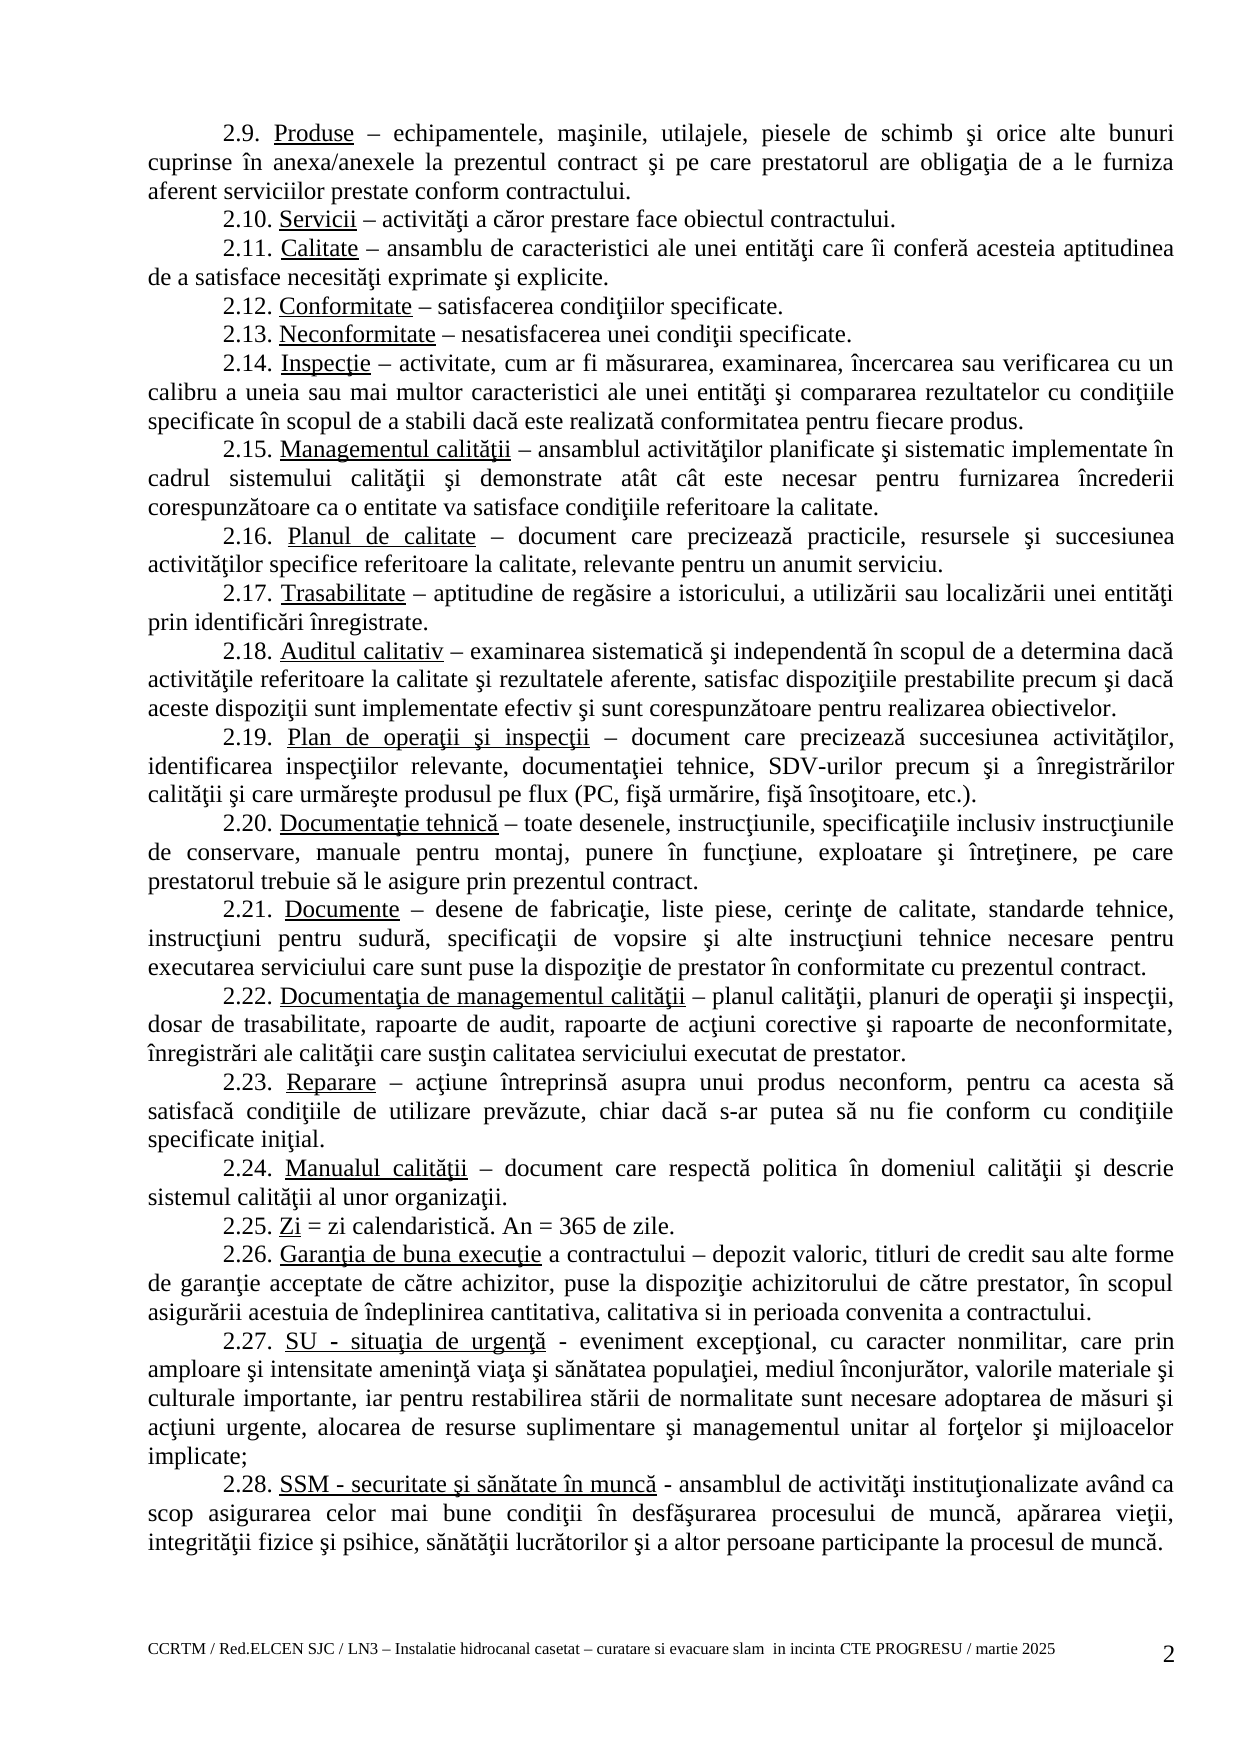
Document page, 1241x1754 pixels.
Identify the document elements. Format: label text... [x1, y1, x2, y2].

text 2.13. Neconformitate – nesatisfacerea unei condiţii specificate. [148, 319, 1175, 348]
text 2.25. Zi = zi calendaristică. An = 365 de zile. [148, 1211, 1175, 1239]
text 2.17. Trasabilitate – aptitudine de regăsire a istoricului, a utilizării sau localizării unei entităţi prin identificări înregistrate. [148, 578, 1175, 636]
text 2.22. Documentaţia de managementul calităţii – planul calităţii, planuri de operaţii şi inspecţii, dosar de trasabilitate, rapoarte de audit, rapoarte de acţiuni corective şi rapoarte de neconformitate, înregistrări ale calităţii care susţin calitatea serviciului executat de prestator. [148, 981, 1175, 1067]
text 2.28. SSM - securitate şi sănătate în muncă - ansamblul de activităţi instituţionalizate având ca scop asigurarea celor mai bune condiţii în desfăşurarea procesului de muncă, apărarea vieţii, integrităţii fizice şi psihice, sănătăţii lucrătorilor şi a altor persoane participante la procesul de muncă. [148, 1469, 1175, 1556]
text 2.24. Manualul calităţii – document care respectă politica în domeniul calităţii şi descrie sistemul calităţii al unor organizaţii. [148, 1153, 1175, 1211]
text 2.19. Plan de operaţii şi inspecţii – document care precizează succesiunea activităţilor, identificarea inspecţiilor relevante, documentaţiei tehnice, SDV-urilor precum şi a înregistrărilor calităţii şi care urmăreşte produsul pe flux (PC, fişă urmărire, fişă însoţitoare, etc.). [148, 722, 1175, 808]
text 2.11. Calitate – ansamblu de caracteristici ale unei entităţi care îi conferă acesteia aptitudinea de a satisface necesităţi exprimate şi explicite. [148, 233, 1175, 291]
text 2.27. SU - situaţia de urgenţă - eveniment excepţional, cu caracter nonmilitar, care prin amploare şi intensitate ameninţă viaţa şi sănătatea populaţiei, mediul înconjurător, valorile materiale şi culturale importante, iar pentru restabilirea stării de normalitate sunt necesare adoptarea de măsuri şi acţiuni urgente, alocarea de resurse suplimentare şi managementul unitar al forţelor şi mijloacelor implicate; [148, 1326, 1175, 1469]
text 2.26. Garanţia de buna execuţie a contractului – depozit valoric, titluri de credit sau alte forme de garanţie acceptate de către achizitor, puse la dispoziţie achizitorului de către prestator, în scopul asigurării acestuia de îndeplinirea cantitativa, calitativa si in perioada convenita a contractului. [148, 1239, 1175, 1326]
text 2.23. Reparare – acţiune întreprinsă asupra unui produs neconform, pentru ca acesta să satisfacă condiţiile de utilizare prevăzute, chiar dacă s-ar putea să nu fie conform cu condiţiile specificate iniţial. [148, 1067, 1175, 1153]
text 2.9. Produse – echipamentele, maşinile, utilajele, piesele de schimb şi orice alte bunuri cuprinse în anexa/anexele la prezentul contract şi pe care prestatorul are obligaţia de a le furniza aferent serviciilor prestate conform contractului. [148, 118, 1175, 204]
text 2.16. Planul de calitate – document care precizează practicile, resursele şi succesiunea activităţilor specifice referitoare la calitate, relevante pentru un anumit serviciu. [148, 521, 1175, 578]
text 2.15. Managementul calităţii – ansamblul activităţilor planificate şi sistematic implementate în cadrul sistemului calităţii şi demonstrate atât cât este necesar pentru furnizarea încrederii corespunzătoare ca o entitate va satisface condiţiile referitoare la calitate. [148, 434, 1175, 521]
text 2.12. Conformitate – satisfacerea condiţiilor specificate. [148, 291, 1175, 319]
text 2.14. Inspecţie – activitate, cum ar fi măsurarea, examinarea, încercarea sau verificarea cu un calibru a uneia sau mai multor caracteristici ale unei entităţi şi compararea rezultatelor cu condiţiile specificate în scopul de a stabili dacă este realizată conformitatea pentru fiecare produs. [148, 348, 1175, 434]
text 2.18. Auditul calitativ – examinarea sistematică şi independentă în scopul de a determina dacă activităţile referitoare la calitate şi rezultatele aferente, satisfac dispoziţiile prestabilite precum şi dacă aceste dispoziţii sunt implementate efectiv şi sunt corespunzătoare pentru realizarea obiectivelor. [148, 636, 1175, 722]
text 2.20. Documentaţie tehnică – toate desenele, instrucţiunile, specificaţiile inclusiv instrucţiunile de conservare, manuale pentru montaj, punere în funcţiune, exploatare şi întreţinere, pe care prestatorul trebuie să le asigure prin prezentul contract. [148, 808, 1175, 894]
text 2.10. Servicii – activităţi a căror prestare face obiectul contractului. [148, 204, 1175, 233]
text 2.21. Documente – desene de fabricaţie, liste piese, cerinţe de calitate, standarde tehnice, instrucţiuni pentru sudură, specificaţii de vopsire şi alte instrucţiuni tehnice necesare pentru executarea serviciului care sunt puse la dispoziţie de prestator în conformitate cu prezentul contract. [148, 894, 1175, 981]
